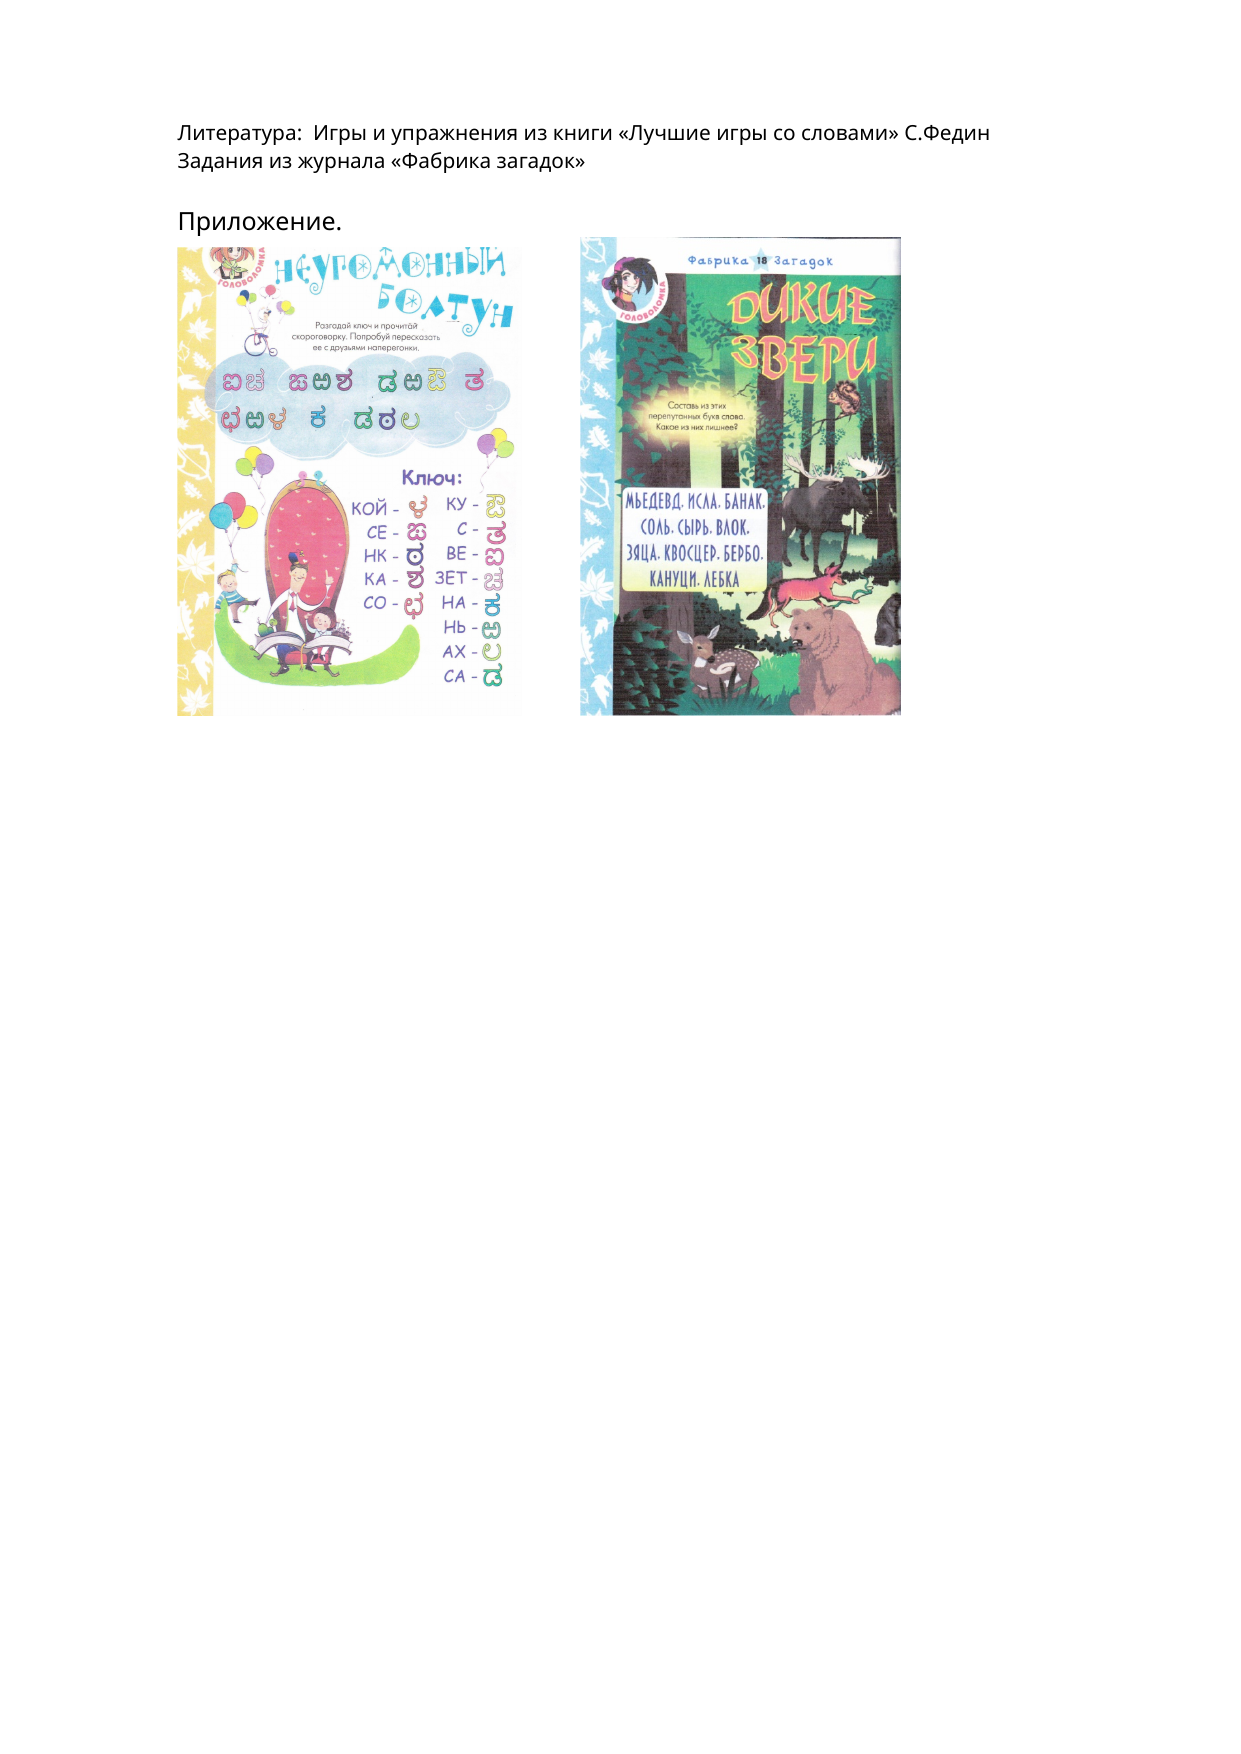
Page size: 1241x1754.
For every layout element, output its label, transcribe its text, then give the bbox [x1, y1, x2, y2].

picture [177, 247, 522, 716]
text Задания из журнала «Фабрика загадок» [177, 147, 1152, 175]
text Литература: Игры и упражнения из книги «Лучшие игры со словами» С.Федин [177, 118, 1152, 147]
text Приложение. [177, 203, 1152, 237]
picture [580, 237, 901, 716]
